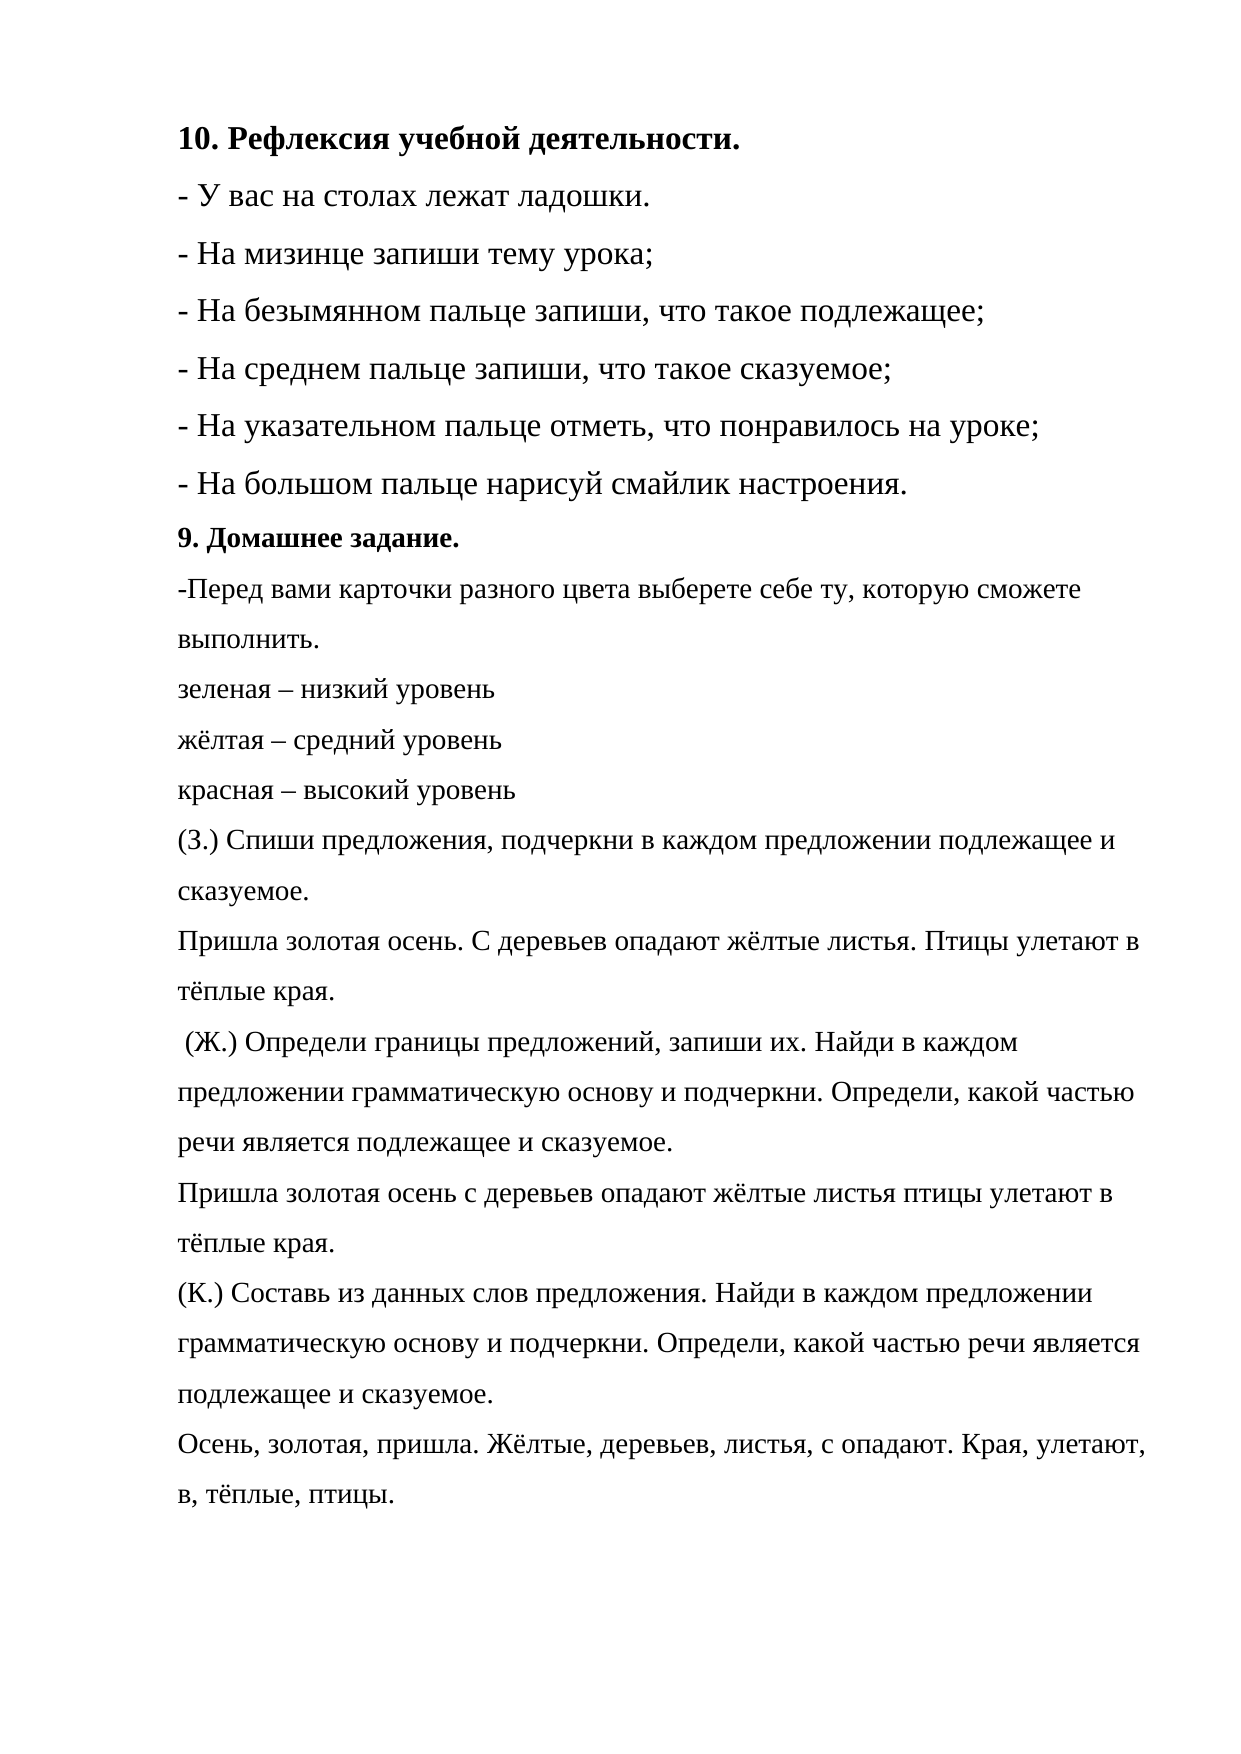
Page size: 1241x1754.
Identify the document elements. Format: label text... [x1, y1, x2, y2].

text -Перед вами карточки разного цвета выберете себе ту, которую сможете выполнить. [177, 571, 1152, 655]
text Пришла золотая осень. С деревьев опадают жёлтые листья. Птицы улетают в тёплые края. [177, 923, 1152, 1007]
text 10. Рефлексия учебной деятельности. - У вас на столах лежат ладошки. [177, 118, 1152, 214]
text - На среднем пальце запиши, что такое сказуемое; [177, 348, 1152, 386]
text (З.) Спиши предложения, подчеркни в каждом предложении подлежащее и сказуемое. [177, 822, 1152, 906]
text (К.) Составь из данных слов предложения. Найди в каждом предложении грамматическую основу и подчеркни. Определи, какой частью речи является подлежащее и сказуемое. Осень, золотая, пришла. Жёлтые, деревьев, листья, с опадают. Края, улетают, в, тёплые, птицы. [177, 1275, 1152, 1510]
text - На безымянном пальце запиши, что такое подлежащее; [177, 291, 1152, 329]
text красная – высокий уровень [177, 772, 1152, 806]
text - На мизинце запиши тему урока; [177, 233, 1152, 271]
text Пришла золотая осень с деревьев опадают жёлтые листья птицы улетают в тёплые края. [177, 1175, 1152, 1258]
text - На большом пальце нарисуй смайлик настроения. [177, 463, 1152, 501]
text (Ж.) Определи границы предложений, запиши их. Найди в каждом предложении грамматическую основу и подчеркни. Определи, какой частью речи является подлежащее и сказуемое. [177, 1024, 1152, 1158]
text - На указательном пальце отметь, что понравилось на уроке; [177, 406, 1152, 444]
text зеленая – низкий уровень [177, 672, 1152, 705]
text жёлтая – средний уровень [177, 722, 1152, 755]
text 9. Домашнее задание. [177, 521, 1152, 554]
